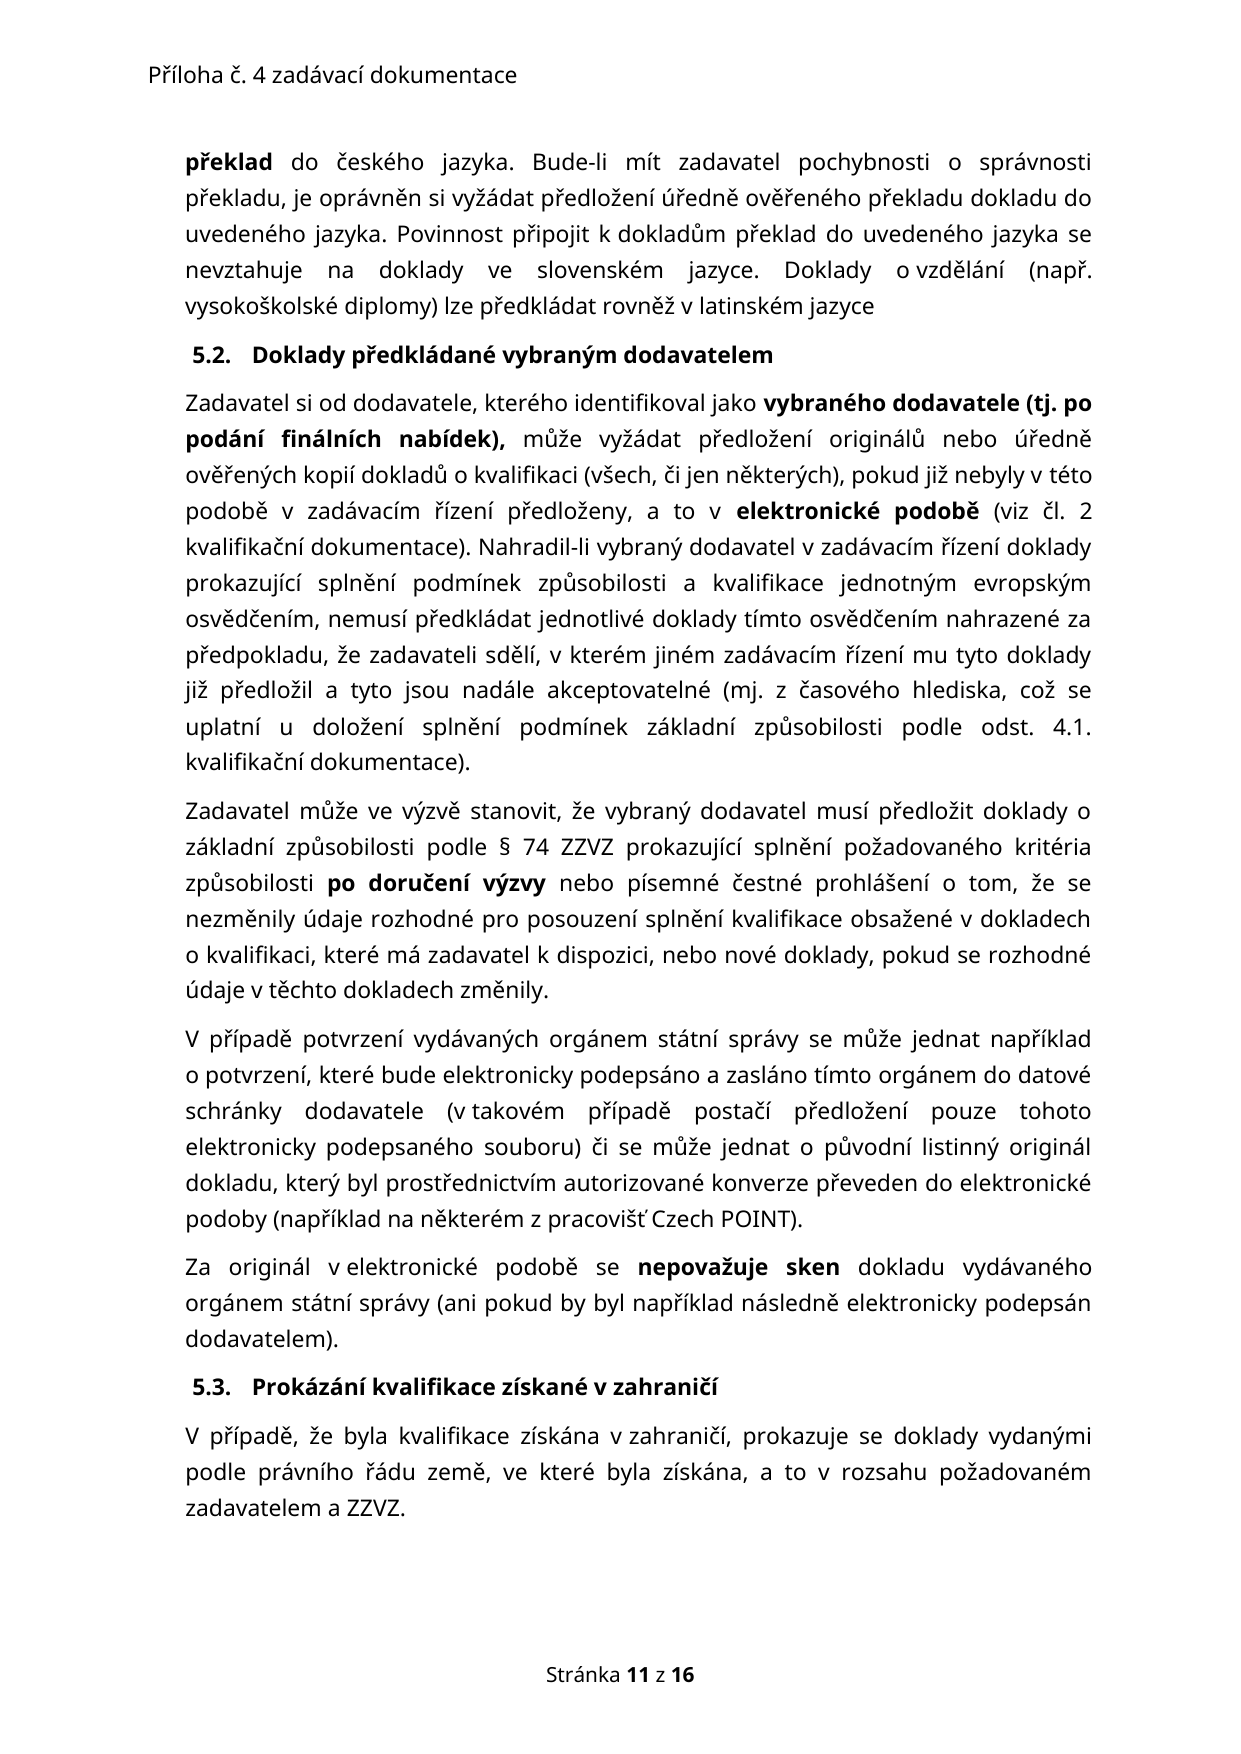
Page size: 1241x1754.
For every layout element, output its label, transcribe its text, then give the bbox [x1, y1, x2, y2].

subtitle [185, 146, 1092, 321]
subtitle Prokázání kvalifikace získané v zahraničí [192, 1371, 1092, 1403]
subtitle V případě, že byla kvalifikace získána v zahraničí, prokazuje se doklady vydanými podle právního řádu země, ve které byla získána, a to v rozsahu požadovaném zadavatelem a ZZVZ. [185, 1420, 1092, 1523]
subtitle Zadavatel může ve výzvě stanovit, že vybraný dodavatel musí předložit doklady o základní způsobilosti podle § 74 ZZVZ prokazující splnění požadovaného kritéria způsobilosti po doručení výzvy nebo písemné čestné prohlášení o tom, že se nezměnily údaje rozhodné pro posouzení splnění kvalifikace obsažené v dokladech o kvalifikaci, které má zadavatel k dispozici, nebo nové doklady, pokud se rozhodné údaje v těchto dokladech změnily. [185, 795, 1092, 1006]
subtitle Zadavatel si od dodavatele, kterého identifikoval jako vybraného dodavatele (tj. po podání finálních nabídek), může vyžádat předložení originálů nebo úředně ověřených kopií dokladů o kvalifikaci (všech, či jen některých), pokud již nebyly v této podobě v zadávacím řízení předloženy, a to v elektronické podobě (viz čl. 2 kvalifikační dokumentace). Nahradil-li vybraný dodavatel v zadávacím řízení doklady prokazující splnění podmínek způsobilosti a kvalifikace jednotným evropským osvědčením, nemusí předkládat jednotlivé doklady tímto osvědčením nahrazené za předpokladu, že zadavateli sdělí, v kterém jiném zadávacím řízení mu tyto doklady již předložil a tyto jsou nadále akceptovatelné (mj. z časového hlediska, což se uplatní u doložení splnění podmínek základní způsobilosti podle odst. 4.1. kvalifikační dokumentace). [185, 387, 1092, 778]
subtitle Doklady předkládané vybraným dodavatelem [192, 338, 1092, 370]
subtitle Za originál v elektronické podobě se nepovažuje sken dokladu vydávaného orgánem státní správy (ani pokud by byl například následně elektronicky podepsán dodavatelem). [185, 1251, 1092, 1354]
subtitle V případě potvrzení vydávaných orgánem státní správy se může jednat například o potvrzení, které bude elektronicky podepsáno a zasláno tímto orgánem do datové schránky dodavatele (v takovém případě postačí předložení pouze tohoto elektronicky podepsaného souboru) či se může jednat o původní listinný originál dokladu, který byl prostřednictvím autorizované konverze převeden do elektronické podoby (například na některém z pracovišť Czech POINT). [185, 1023, 1092, 1234]
